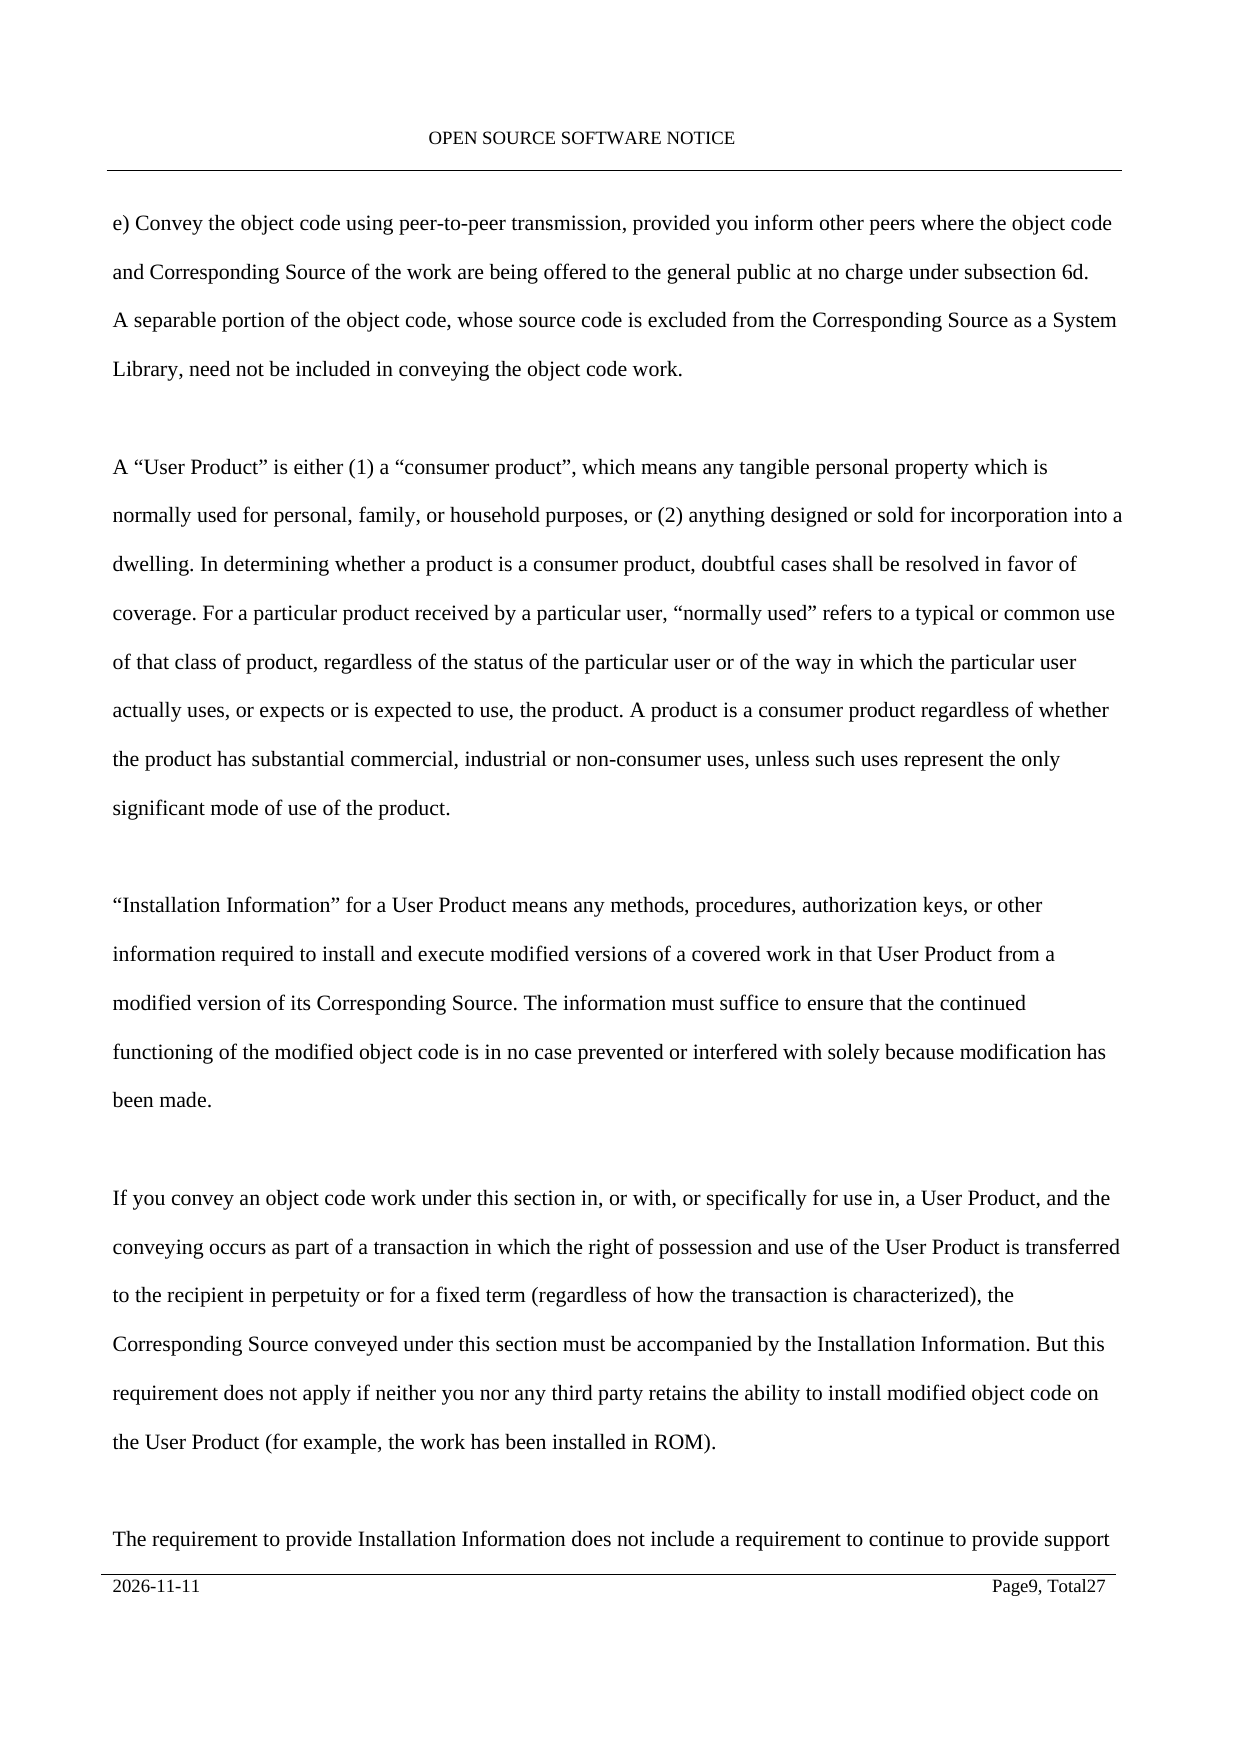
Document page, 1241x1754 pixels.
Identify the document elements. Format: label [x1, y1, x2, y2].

text [112, 206, 1128, 1555]
